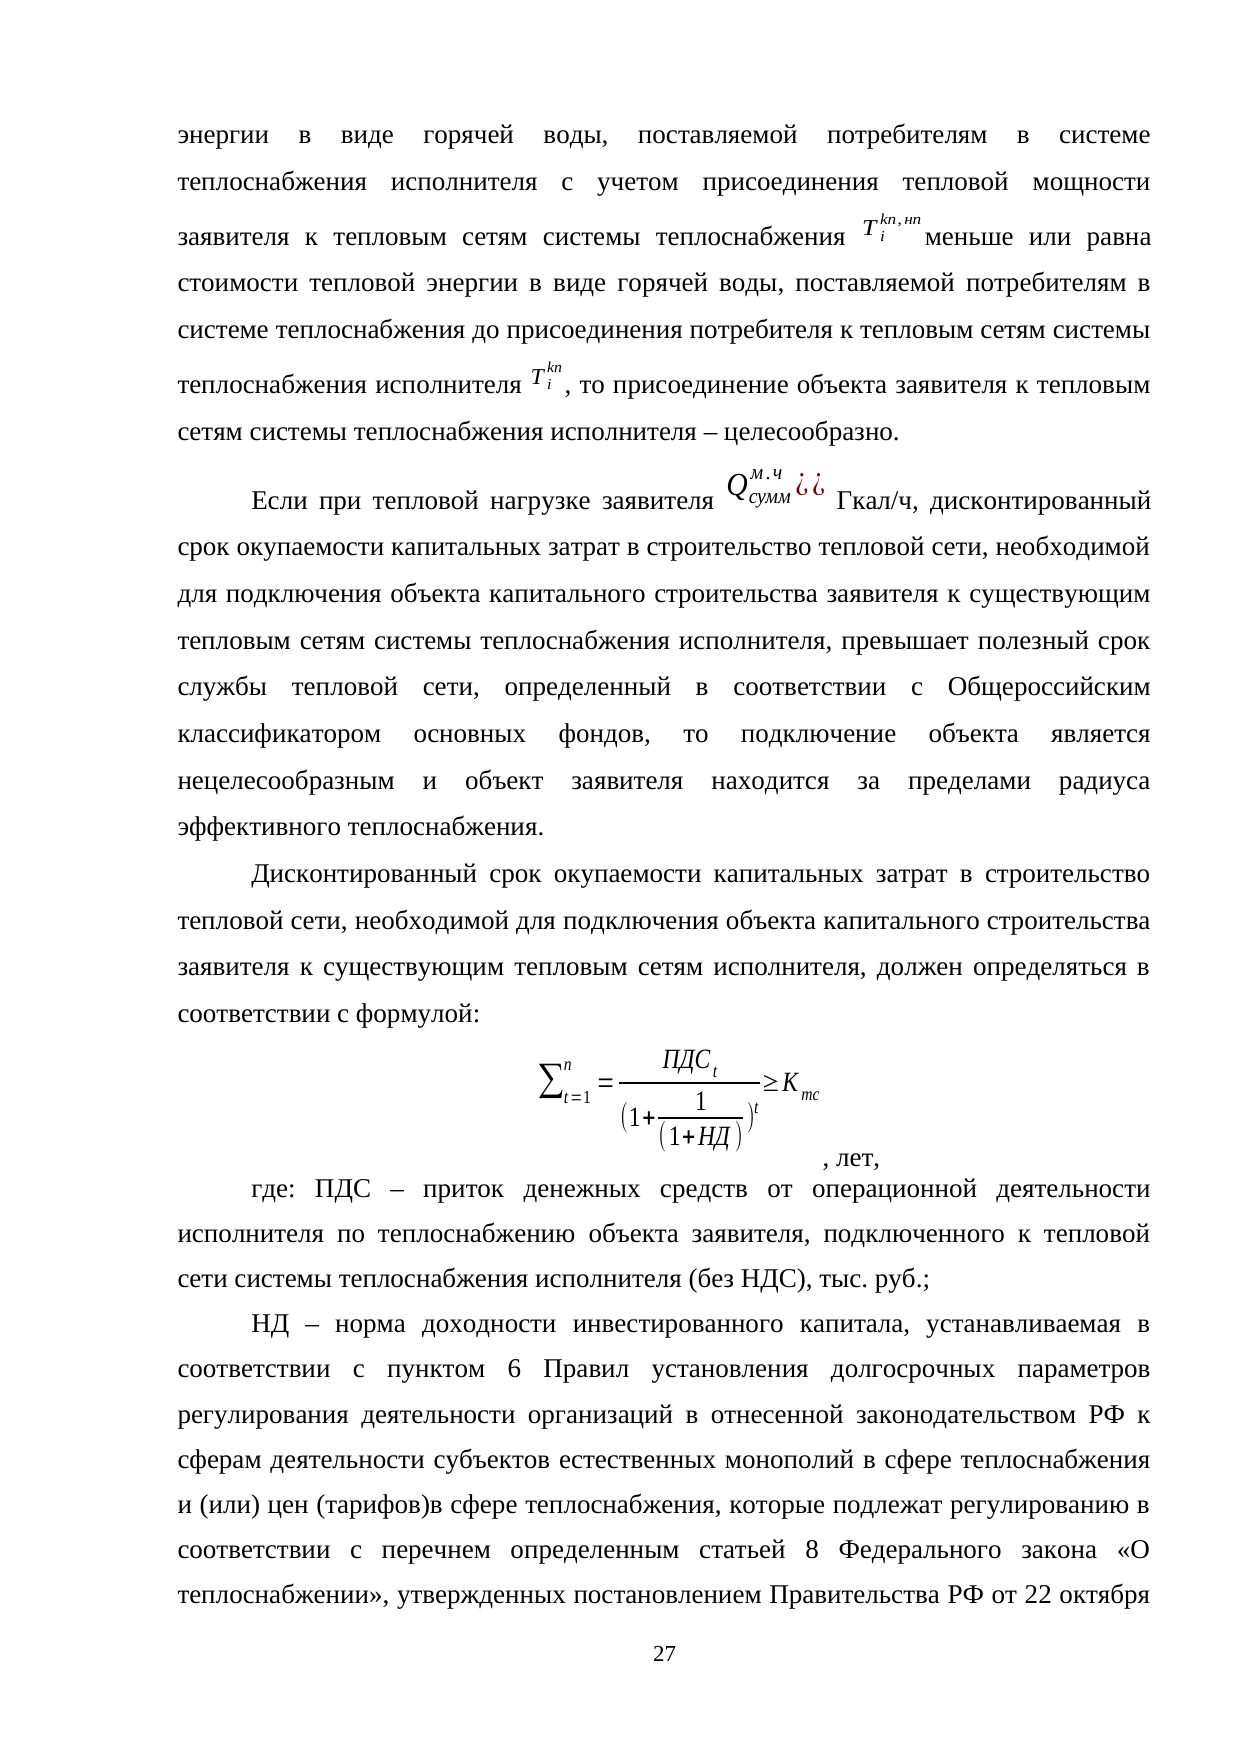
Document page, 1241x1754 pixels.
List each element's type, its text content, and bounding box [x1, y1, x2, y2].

text где: ПДС – приток денежных средств от операционной деятельности исполнителя по теплоснабжению объекта заявителя, подключенного к тепловой сети системы теплоснабжения исполнителя (без НДС), тыс. руб.; [177, 1172, 1152, 1293]
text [177, 1307, 1152, 1609]
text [177, 118, 1152, 446]
text Дисконтированный срок окупаемости капитальных затрат в строительство тепловой сети, необходимой для подключения объекта капитального строительства заявителя к существующим тепловым сетям исполнителя, должен определяться в соответствии с формулой: [177, 857, 1152, 1028]
text , лет, [177, 1044, 1152, 1172]
text Если при тепловой нагрузке заявителя Гкал/ч, дисконтированный срок окупаемости капитальных затрат в строительство тепловой сети, необходимой для подключения объекта капитального строительства заявителя к существующим тепловым сетям системы теплоснабжения исполнителя, превышает полезный срок службы тепловой сети, определенный в соответствии с Общероссийским классификатором основных фондов, то подключение объекта является нецелесообразным и объект заявителя находится за пределами радиуса эффективного теплоснабжения. [177, 462, 1152, 842]
